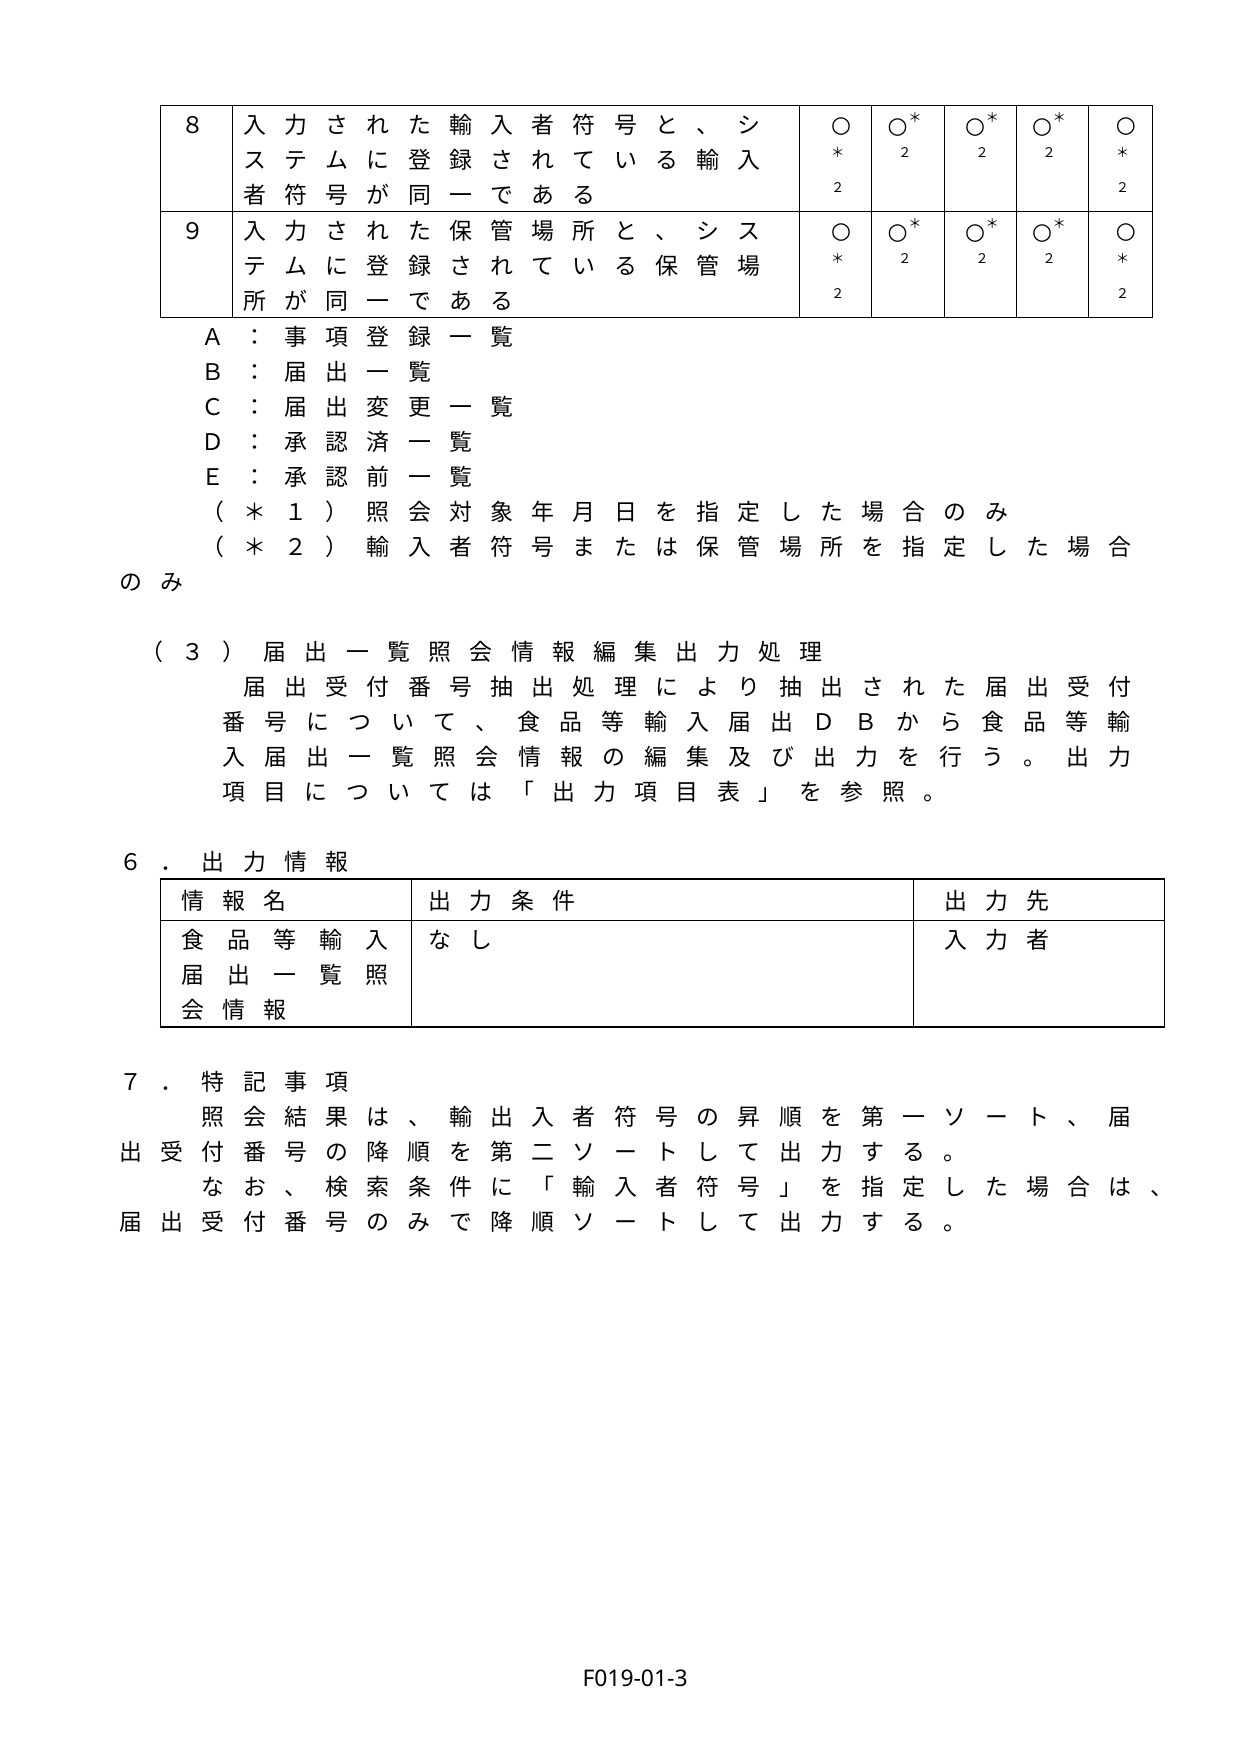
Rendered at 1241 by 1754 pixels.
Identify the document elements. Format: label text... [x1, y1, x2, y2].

text ６．出力情報 [119, 843, 1150, 878]
table_header 出力先 [914, 880, 1164, 920]
text 照会結果は、輸出入者符号の昇順を第一ソート、届出受付番号の降順を第二ソートして出力する。 [119, 1098, 1150, 1168]
table_cell 食品等輸入届出一覧照会情報 [161, 921, 411, 1026]
text なお、検索条件に「輸入者符号」を指定した場合は、届出受付番号のみで降順ソートして出力する。 [119, 1168, 1150, 1238]
table_cell ○＊２ [1017, 212, 1088, 317]
table_cell ○＊２ [800, 106, 871, 211]
text （３）届出一覧照会情報編集出力処理 [119, 633, 1150, 668]
table_cell 入力者 [914, 921, 1164, 1026]
text ７．特記事項 [119, 1063, 1150, 1098]
text （＊１）照会対象年月日を指定した場合のみ [119, 493, 1150, 528]
table_cell ○＊２ [945, 212, 1016, 317]
text 届出受付番号抽出処理により抽出された届出受付番号について、食品等輸入届出ＤＢから食品等輸入届出一覧照会情報の編集及び出力を行う。出力項目については「出力項目表」を参照。 [202, 668, 1150, 808]
text Ｄ：承認済一覧 [119, 423, 1150, 458]
table_cell なし [412, 921, 913, 1026]
table_cell ○＊２ [1089, 106, 1152, 211]
text Ｅ：承認前一覧 [119, 458, 1150, 493]
table_cell ○＊２ [800, 212, 871, 317]
text （＊２）輸入者符号または保管場所を指定した場合のみ [119, 528, 1150, 598]
table_cell ８ [161, 106, 232, 211]
table_cell ９ [161, 212, 232, 317]
text Ｃ：届出変更一覧 [119, 388, 1150, 423]
table_cell 入力された保管場所と、システムに登録されている保管場所が同一である [233, 212, 799, 317]
table_cell ○＊２ [1089, 212, 1152, 317]
table_cell ○＊２ [872, 106, 944, 211]
text Ａ：事項登録一覧 [119, 318, 1150, 353]
table_cell 入力された輸入者符号と、システムに登録されている輸入者符号が同一である [233, 106, 799, 211]
table_cell ○＊２ [872, 212, 944, 317]
table_header 情報名 [161, 880, 411, 920]
table_cell ○＊２ [1017, 106, 1088, 211]
table_header 出力条件 [412, 880, 913, 920]
text Ｂ：届出一覧 [119, 353, 1150, 388]
table_cell ○＊２ [945, 106, 1016, 211]
